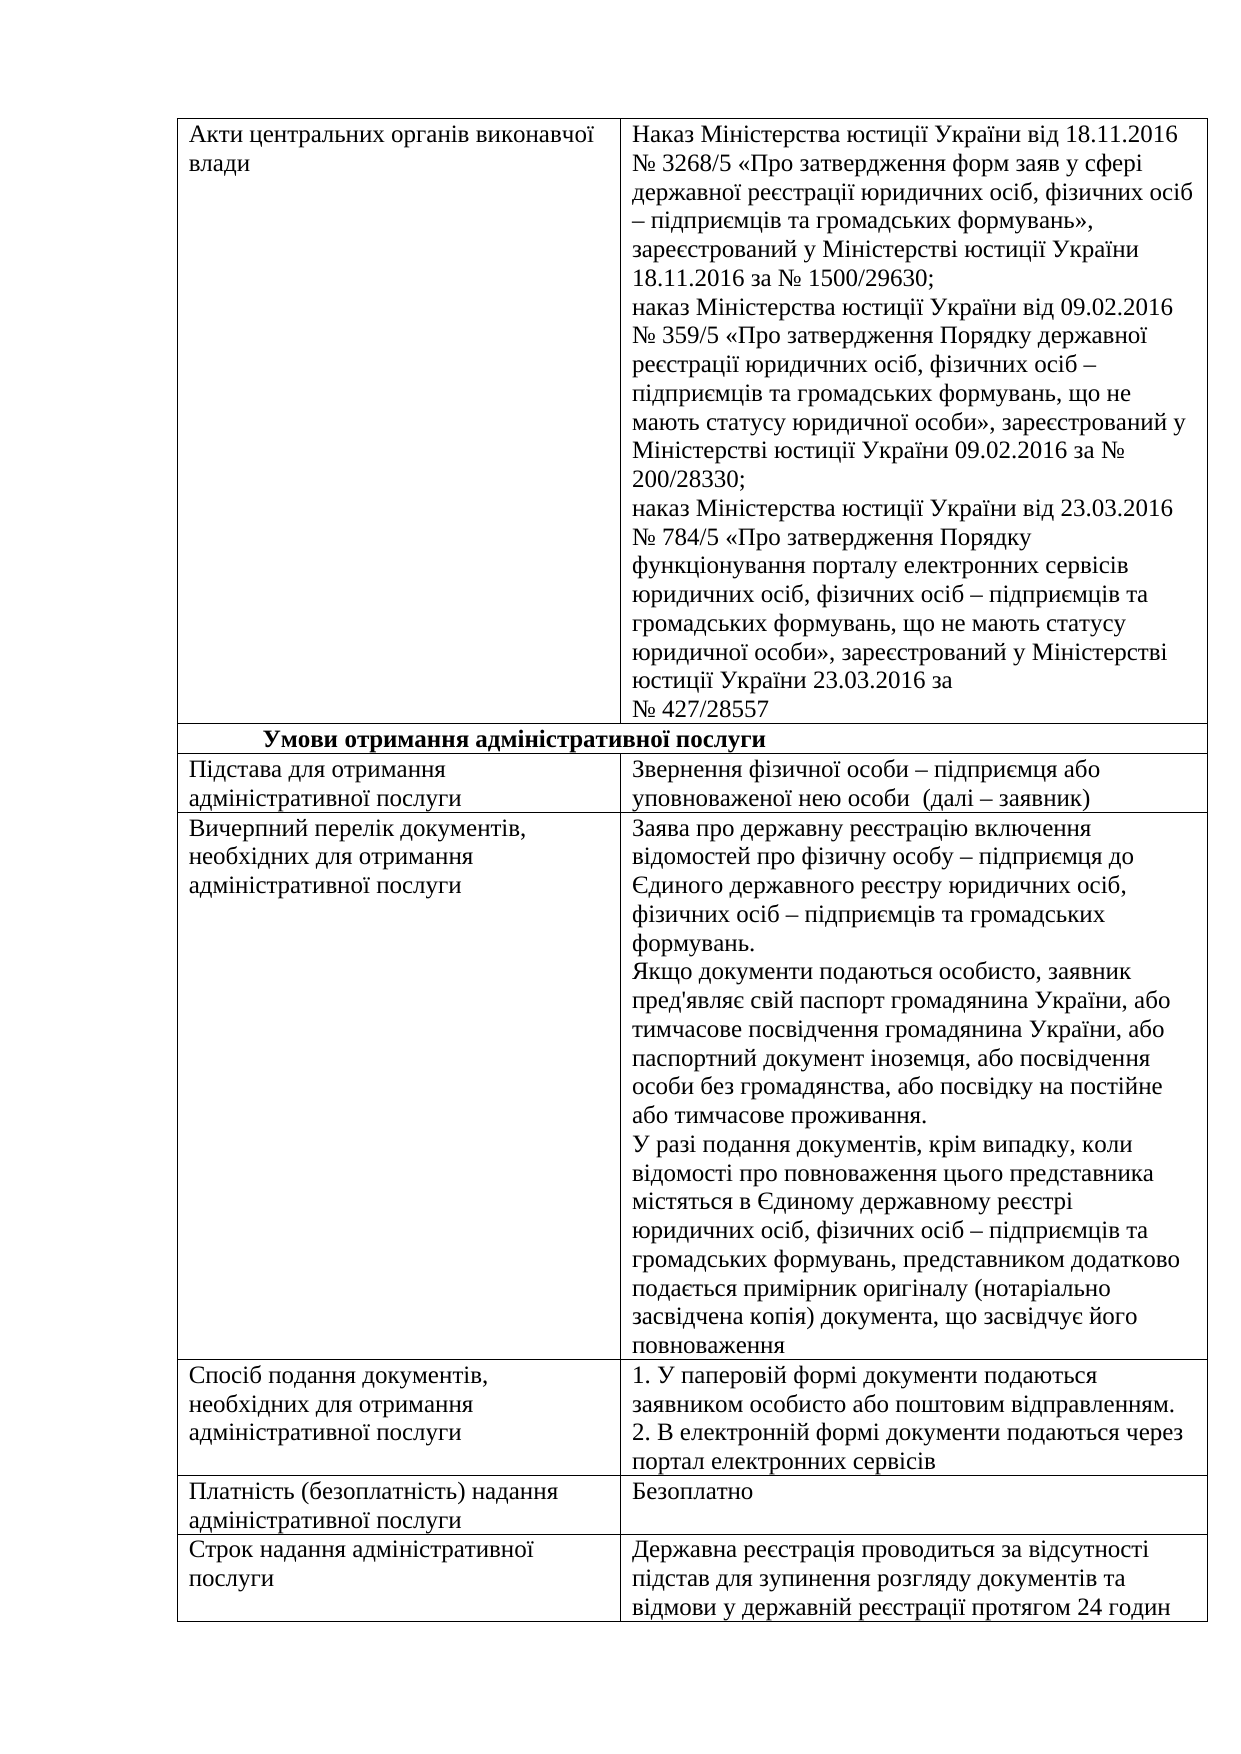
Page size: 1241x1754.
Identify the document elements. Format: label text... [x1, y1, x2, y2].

table_cell Заява про державну реєстрацію включення відомостей про фізичну особу – підприємця до Єдиного державного реєстру юридичних осіб, фізичних осіб – підприємців та громадських формувань. Якщо документи подаються особисто, заявник пред'являє свій паспорт громадянина України, або тимчасове посвідчення громадянина України, або паспортний документ іноземця, або посвідчення особи без громадянства, або посвідку на постійне або тимчасове проживання. У разі подання документів, крім випадку, коли відомості про повноваження цього представника містяться в Єдиному державному реєстрі юридичних осіб, фізичних осіб – підприємців та громадських формувань, представником додатково подається примірник оригіналу (нотаріально засвідчена копія) документа, що засвідчує його повноваження [621, 813, 1207, 1359]
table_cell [621, 1535, 1207, 1621]
table_cell Безоплатно [621, 1476, 1207, 1533]
table_cell 1. У паперовій формі документи подаються заявником особисто або поштовим відправленням. 2. В електронній формі документи подаються через портал електронних сервісів [621, 1360, 1207, 1475]
table_cell Підстава для отримання адміністративної послуги [178, 754, 620, 812]
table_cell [178, 1535, 620, 1621]
table_cell Умови отримання адміністративної послуги [178, 724, 1207, 753]
table_cell Платність (безоплатність) надання адміністративної послуги [178, 1476, 620, 1533]
table_cell Звернення фізичної особи – підприємця або уповноваженої нею особи (далі – заявник) [621, 754, 1207, 812]
table_cell Спосіб подання документів, необхідних для отримання адміністративної послуги [178, 1360, 620, 1475]
table_cell Наказ Міністерства юстиції України від 18.11.2016 № 3268/5 «Про затвердження форм заяв у сфері державної реєстрації юридичних осіб, фізичних осіб – підприємців та громадських формувань», зареєстрований у Міністерстві юстиції України 18.11.2016 за № 1500/29630; наказ Міністерства юстиції України від 09.02.2016 № 359/5 «Про затвердження Порядку державної реєстрації юридичних осіб, фізичних осіб – підприємців та громадських формувань, що не мають статусу юридичної особи», зареєстрований у Міністерстві юстиції України 09.02.2016 за № 200/28330; наказ Міністерства юстиції України від 23.03.2016 № 784/5 «Про затвердження Порядку функціонування порталу електронних сервісів юридичних осіб, фізичних осіб – підприємців та громадських формувань, що не мають статусу юридичної особи», зареєстрований у Міністерстві юстиції України 23.03.2016 за № 427/28557 [621, 119, 1207, 723]
table_cell Вичерпний перелік документів, необхідних для отримання адміністративної послуги [178, 813, 620, 1359]
table_cell Акти центральних органів виконавчої влади [178, 119, 620, 723]
